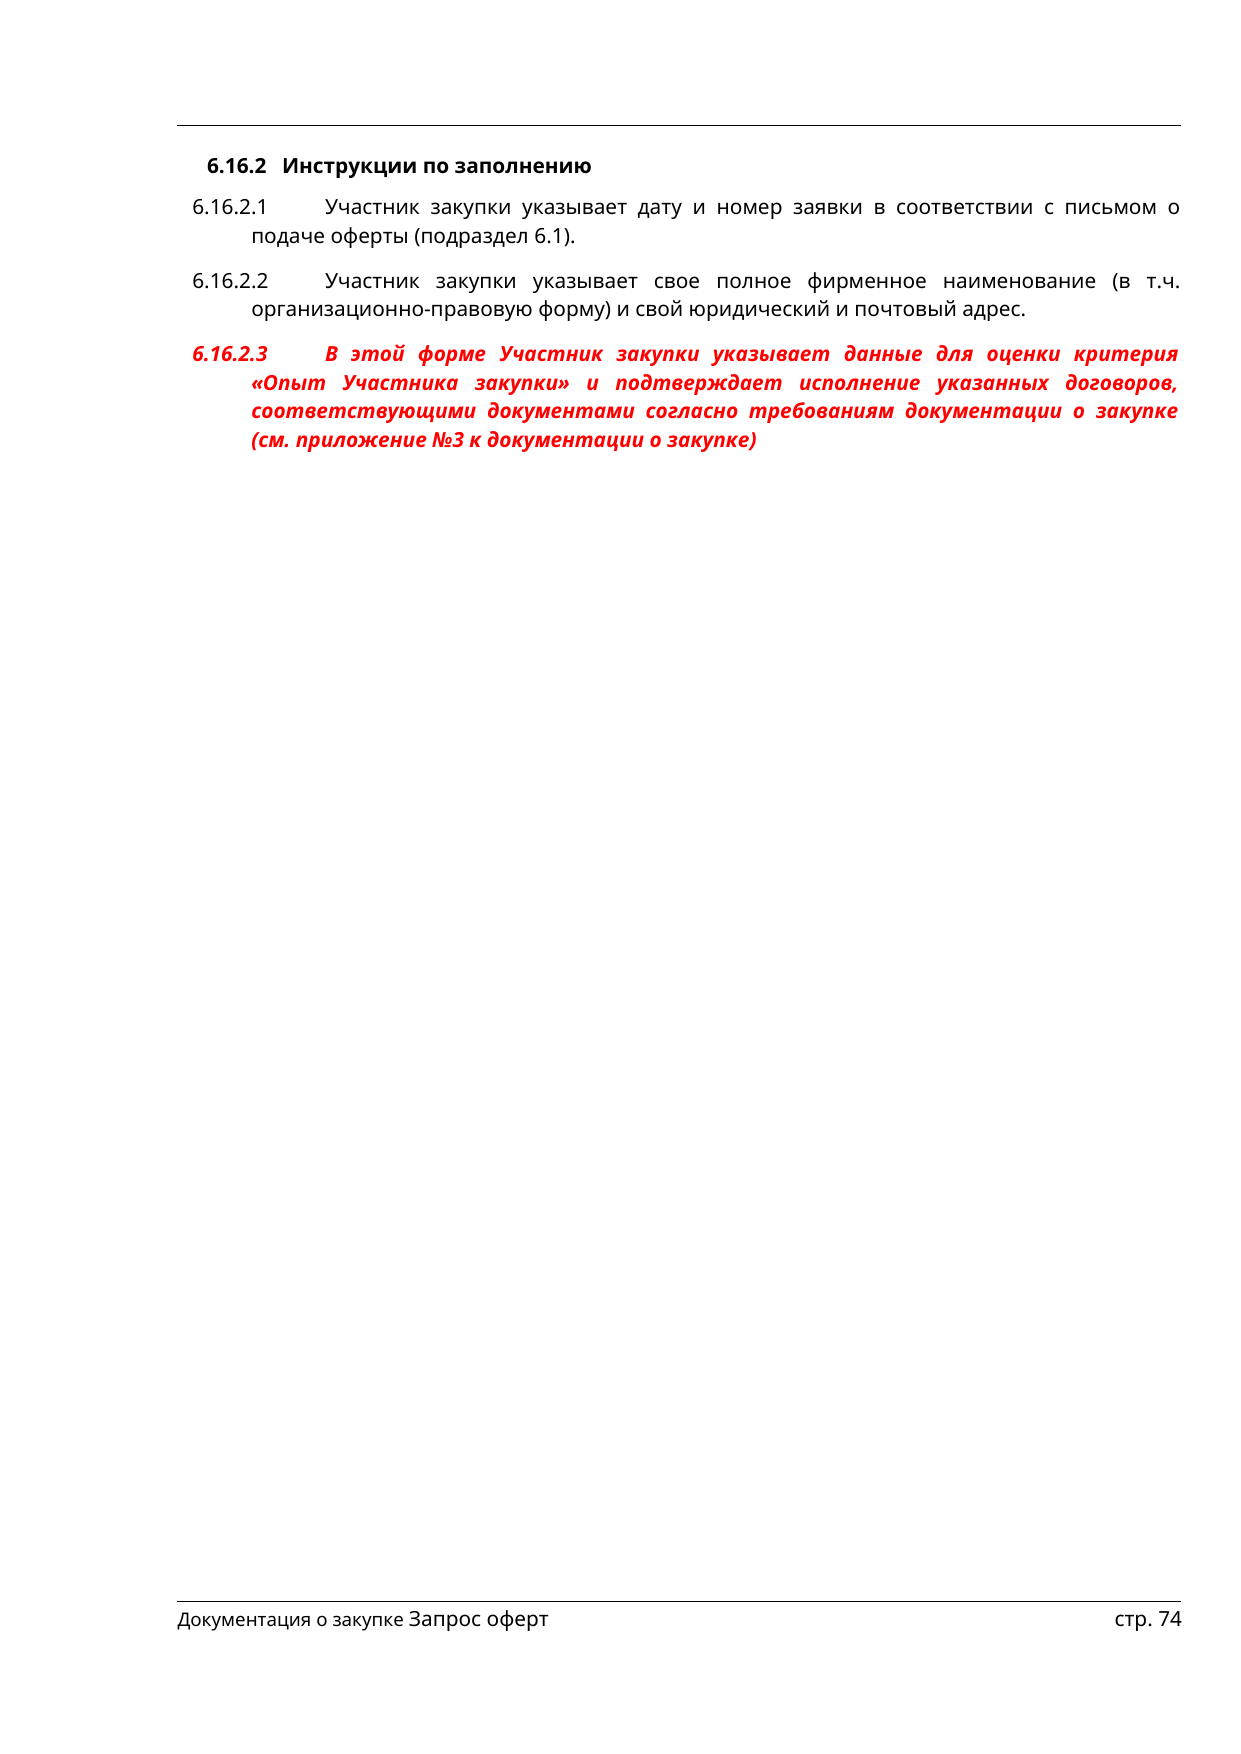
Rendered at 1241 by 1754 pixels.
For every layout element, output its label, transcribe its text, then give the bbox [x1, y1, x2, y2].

list Участник закупки указывает свое полное фирменное наименование (в т.ч. организационно-правовую форму) и свой юридический и почтовый адрес. [192, 266, 1181, 323]
list В этой форме Участник закупки указывает данные для оценки критерия «Опыт Участника закупки» и подтверждает исполнение указанных договоров, соответствующими документами согласно требованиям документации о закупке (см. приложение №3 к документации о закупке) [192, 339, 1181, 453]
list Инструкции по заполнению [207, 151, 1181, 180]
list Участник закупки указывает дату и номер заявки в соответствии с письмом о подаче оферты (подраздел 6.1). [192, 192, 1181, 249]
